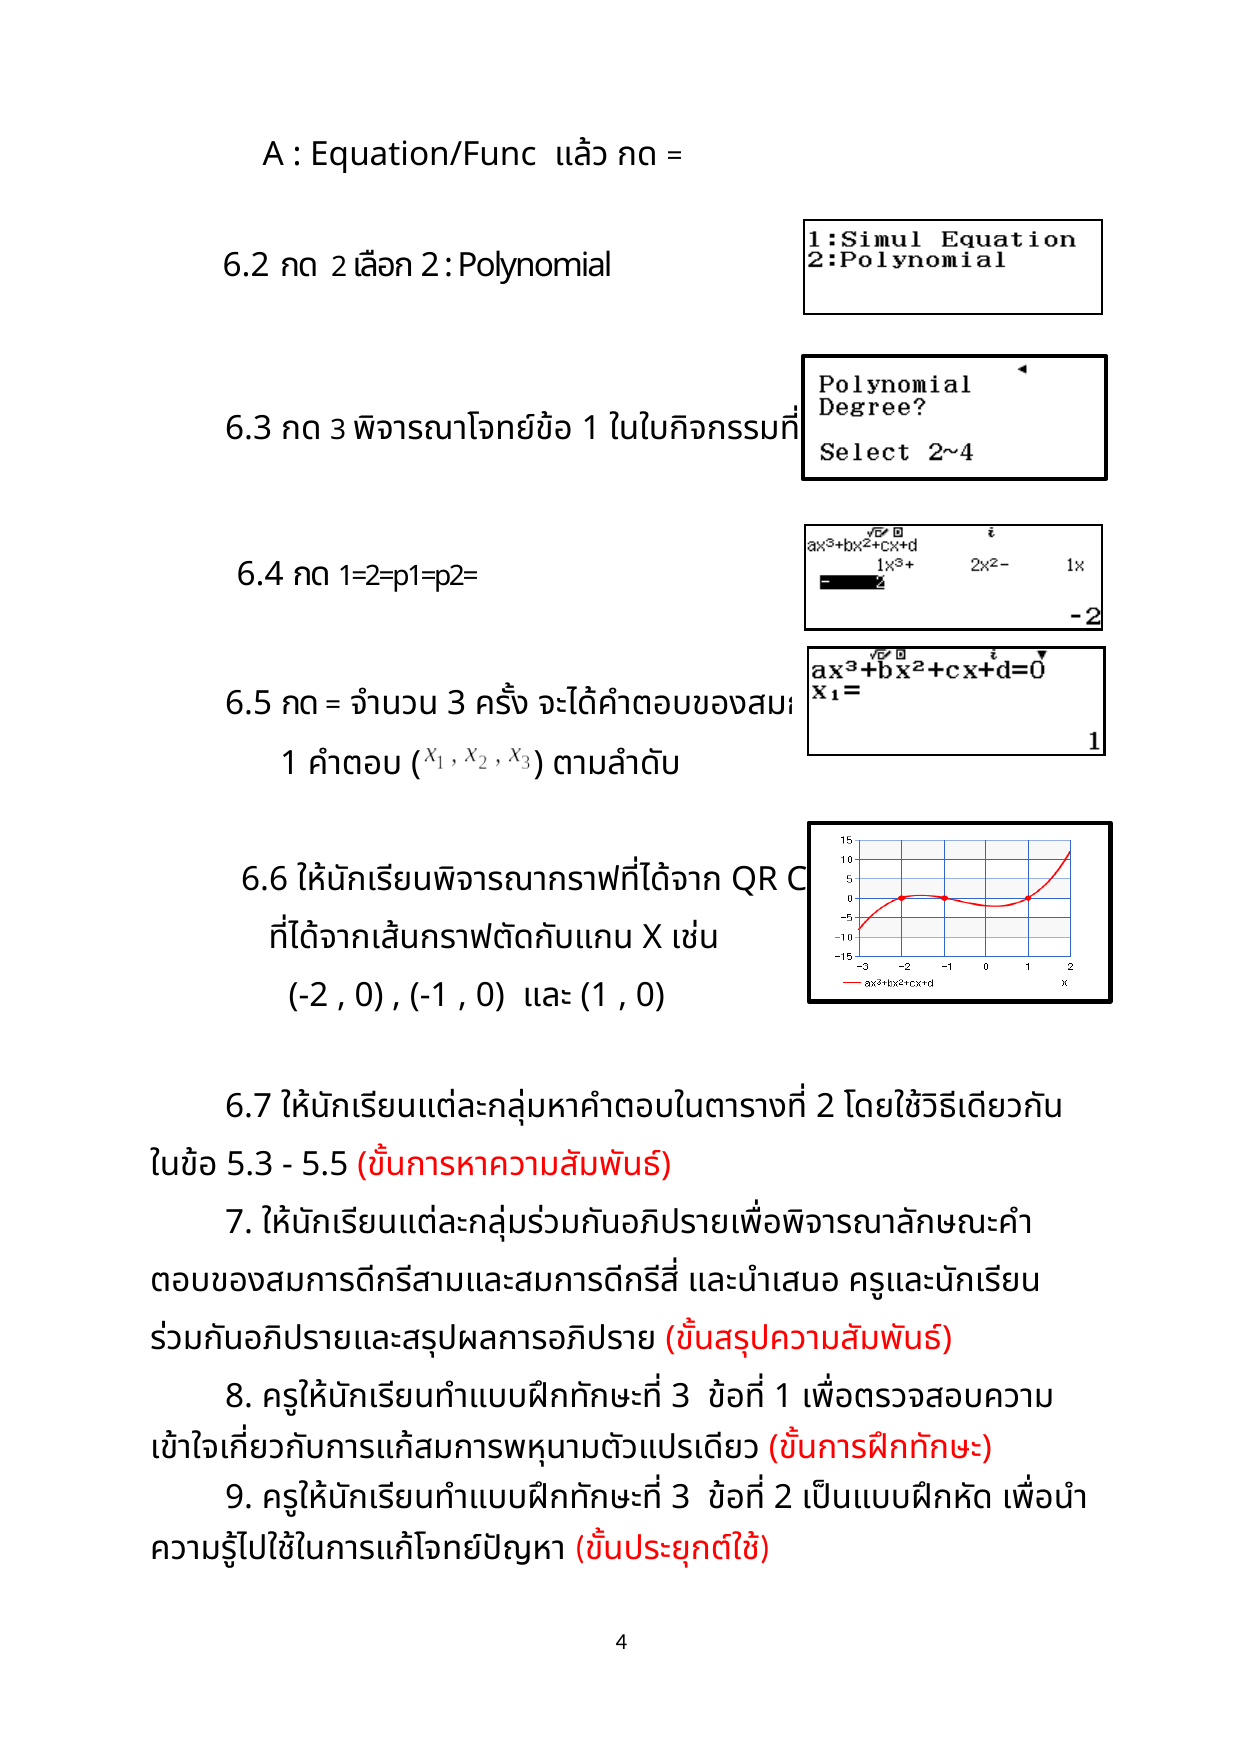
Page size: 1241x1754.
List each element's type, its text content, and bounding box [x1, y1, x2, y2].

text (-2 , 0) , (-1 , 0) และ (1 , 0) [150, 971, 1092, 1022]
text 6.5 กด = จำนวน 3 ครั้ง จะได้คำตอบของสมการออกมาครั้งละ [150, 678, 791, 729]
list A : Equation/Func แล้ว กด = [262, 130, 1092, 181]
picture [817, 363, 1090, 466]
text 9. ครูให้นักเรียนทำแบบฝึกทักษะที่ 3 ข้อที่ 2 เป็นแบบฝึกหัด เพื่อนำความรู้ไปใช้ในการแก้โจทย์ปัญหา (ขั้นประยุกต์ใช้) [150, 1473, 1092, 1574]
text 6.4 กด 1=2=p1=p2= [150, 550, 788, 601]
text 8. ครูให้นักเรียนทำแบบฝึกทักษะที่ 3 ข้อที่ 1 เพื่อตรวจสอบความเข้าใจเกี่ยวกับการแก้สมการพหุนามตัวแปรเดียว (ขั้นการฝึกทักษะ) [150, 1372, 1092, 1473]
text 1 คำตอบ () ตามลำดับ [150, 737, 791, 789]
picture [809, 649, 1103, 754]
picture [805, 221, 1101, 313]
picture [823, 830, 1099, 993]
picture [806, 526, 1101, 628]
text 6.3 กด 3พิจารณาโจทย์ข้อ 1 ในใบกิจกรรมที่ 3 ตารางที่ 2 [225, 404, 801, 454]
text ที่ได้จากเส้นกราฟตัดกับแกน X เช่น [150, 913, 807, 964]
text 6.7 ให้นักเรียนแต่ละกลุ่มหาคำตอบในตารางที่ 2 โดยใช้วิธีเดียวกันในข้อ 5.3 - 5.5 (ขั้นการหาความสัมพันธ์) [150, 1081, 1092, 1190]
text 6.2 กด 2 เลือก 2 : Polynomial [150, 241, 787, 292]
text 6.6 ให้นักเรียนพิจารณากราฟที่ได้จาก QR Code พิจารณาคำตอบ [150, 855, 807, 906]
text 7. ให้นักเรียนแต่ละกลุ่มร่วมกันอภิปรายเพื่อพิจารณาลักษณะคำตอบของสมการดีกรีสามและสมการดีกรีสี่ และนำเสนอ ครูและนักเรียนร่วมกันอภิปรายและสรุปผลการอภิปราย (ขั้นสรุปความสัมพันธ์) [150, 1198, 1092, 1364]
